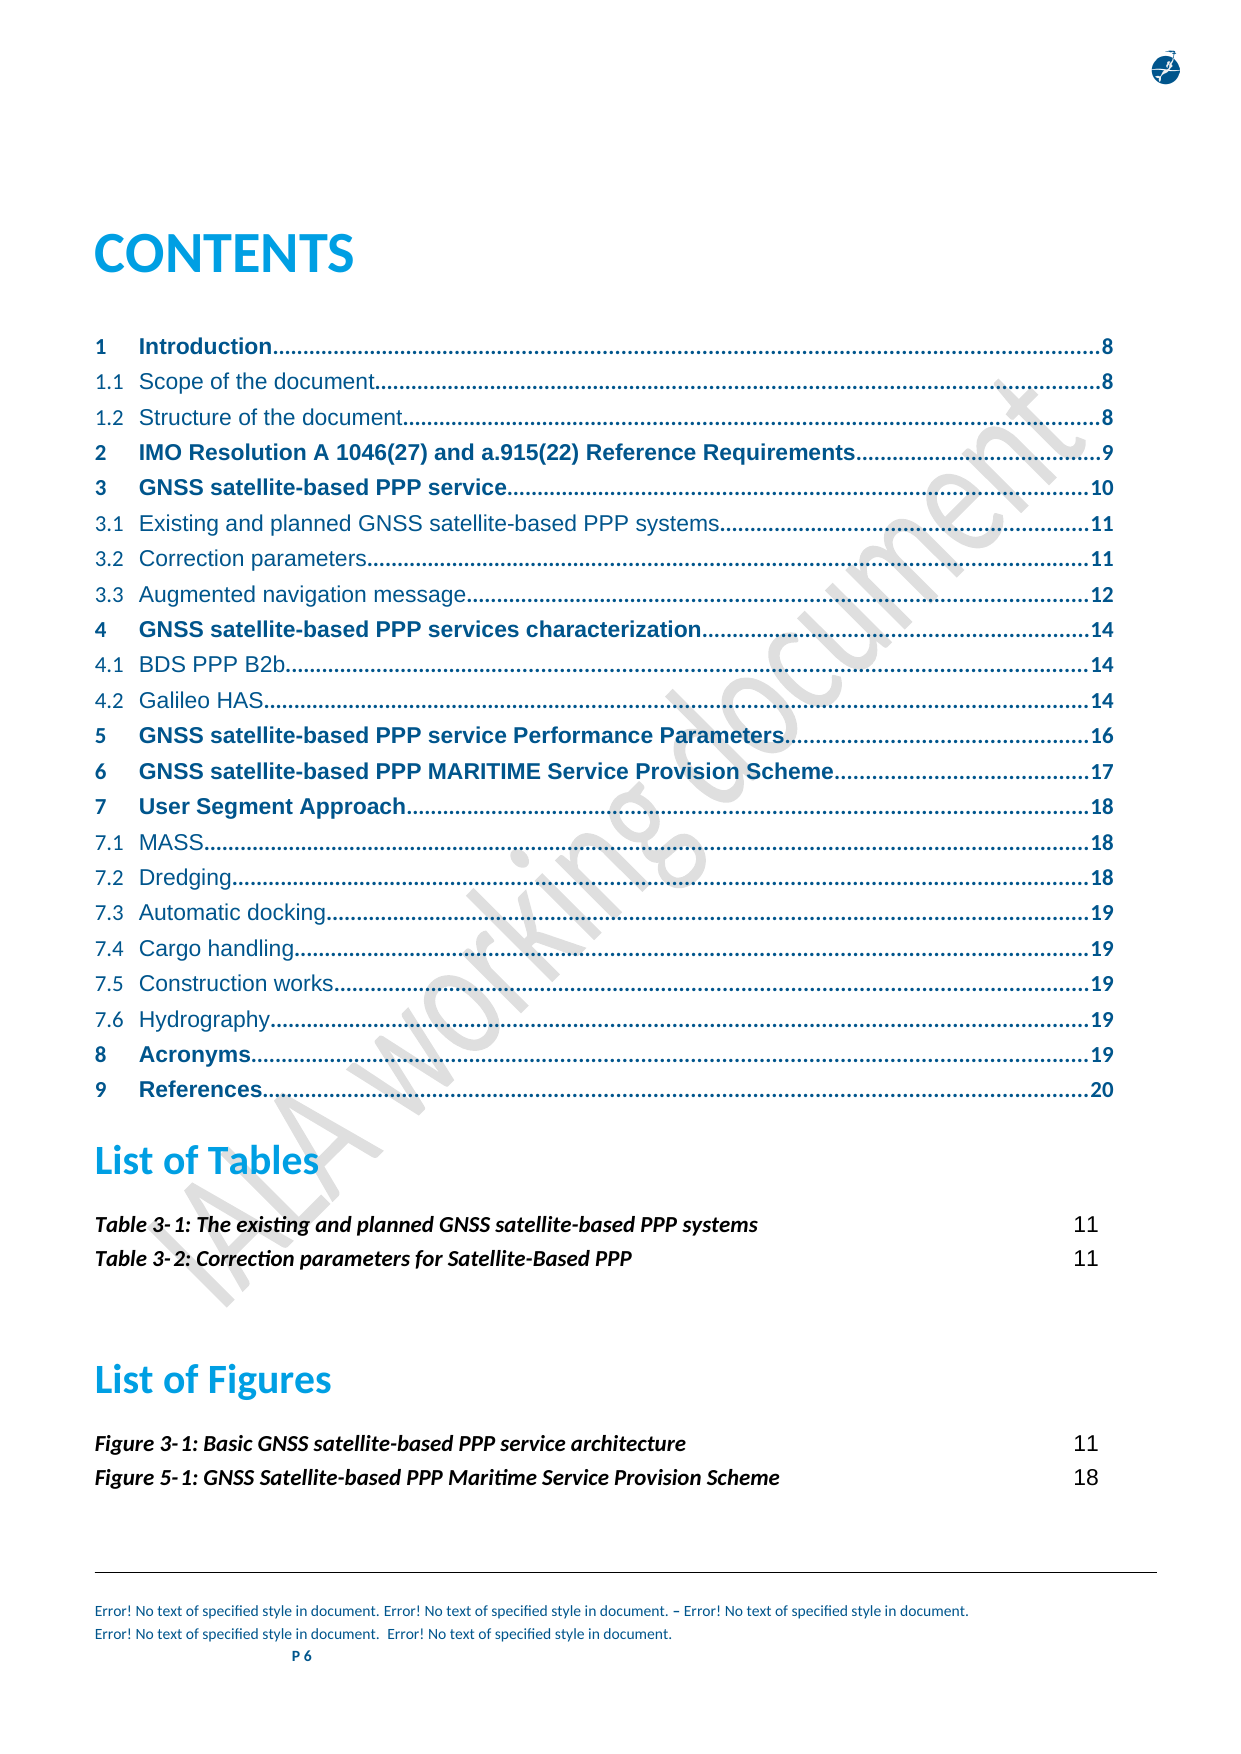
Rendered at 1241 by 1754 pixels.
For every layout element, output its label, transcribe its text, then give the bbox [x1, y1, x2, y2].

text Table 3-1: The existing and planned GNSS satellite-based PPP systems 11 [94, 1210, 1128, 1238]
text Figure 5-1: GNSS Satellite-based PPP Maritime Service Provision Scheme 18 [94, 1463, 1128, 1492]
text List of Tables [94, 1134, 1157, 1185]
text List of Figures [94, 1353, 1157, 1404]
picture [1120, 0, 1239, 119]
text Table 3-2: Correction parameters for Satellite-Based PPP 11 [94, 1244, 1128, 1272]
text Figure 3-1: Basic GNSS satellite-based PPP service architecture 11 [94, 1429, 1128, 1457]
